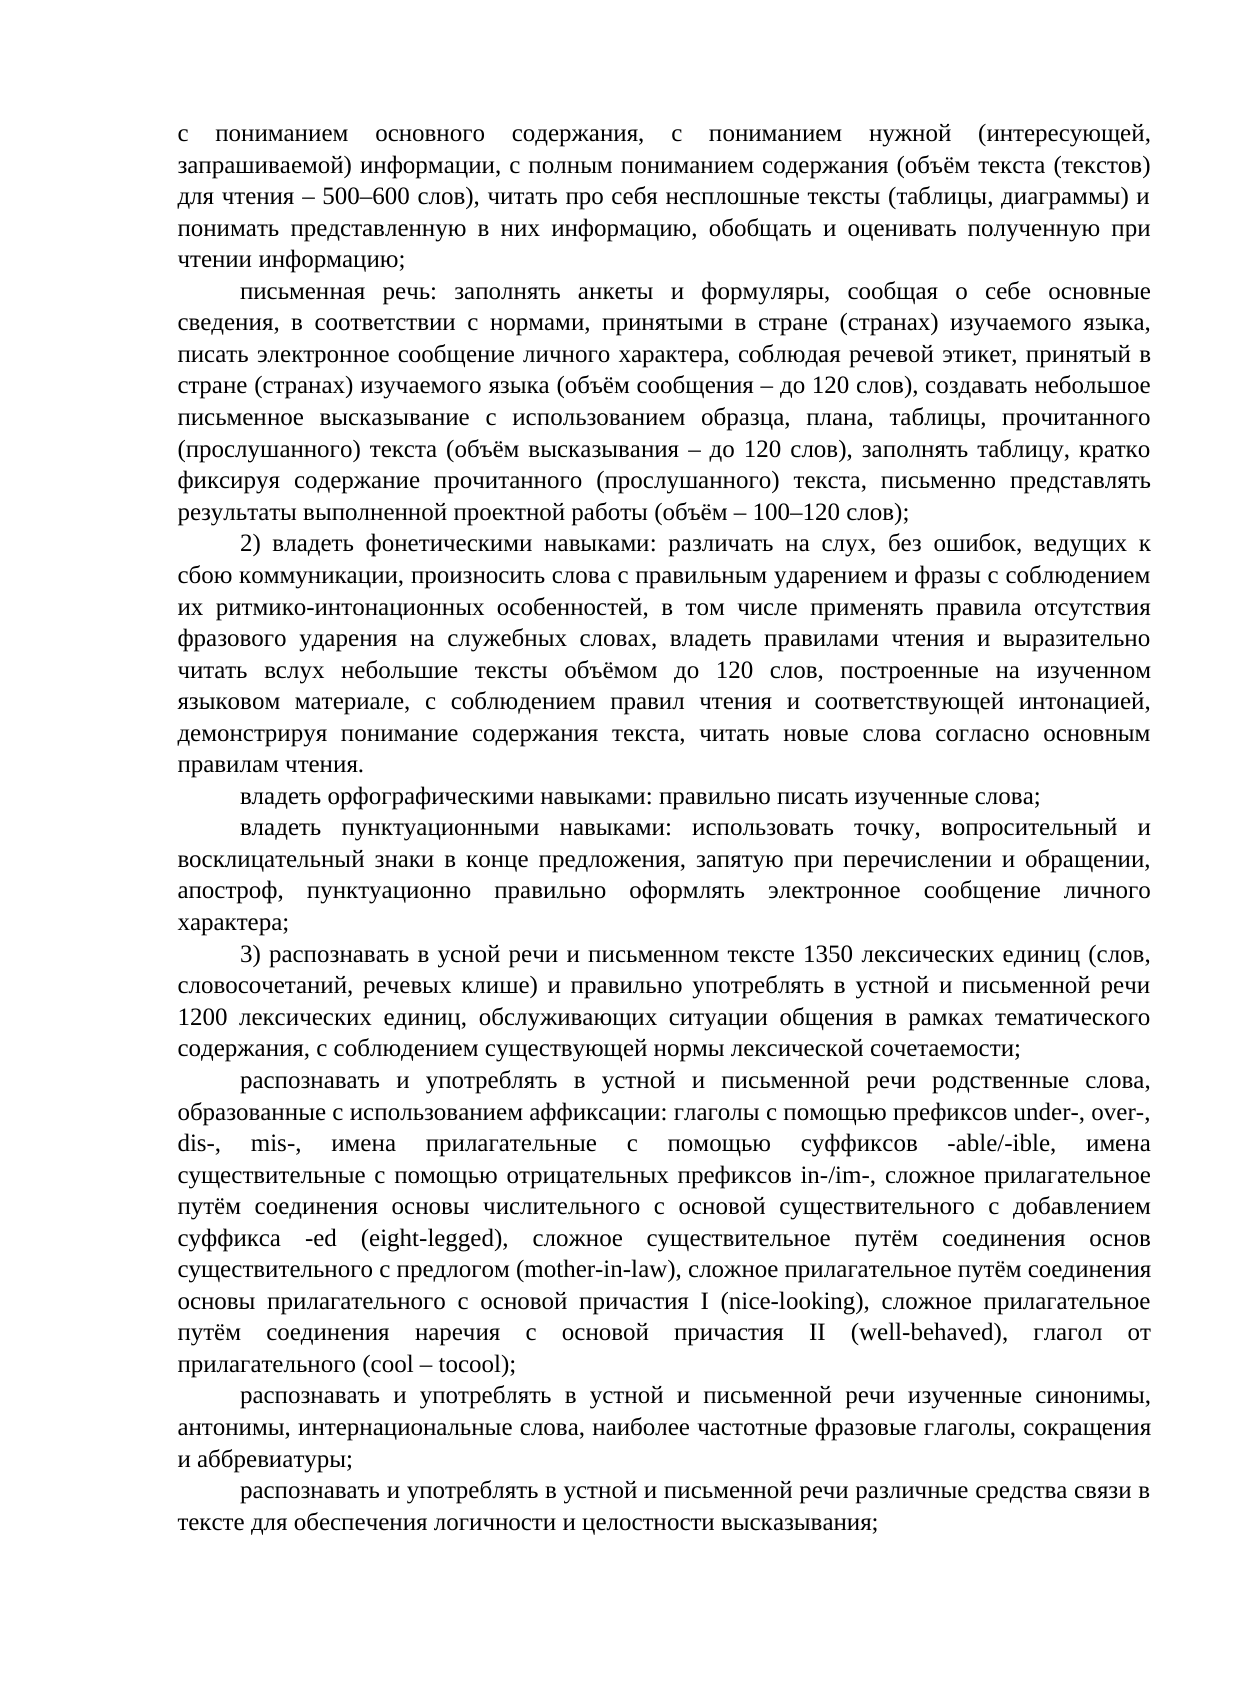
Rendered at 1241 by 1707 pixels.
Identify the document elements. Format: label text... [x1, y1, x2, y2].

text 2) владеть фонетическими навыками: различать на слух, без ошибок, ведущих к сбою коммуникации, произносить слова с правильным ударением и фразы с соблюдением их ритмико-интонационных особенностей, в том числе применять правила отсутствия фразового ударения на служебных словах, владеть правилами чтения и выразительно читать вслух небольшие тексты объёмом до 120 слов, построенные на изученном языковом материале, с соблюдением правил чтения и соответствующей интонацией, демонстрируя понимание содержания текста, читать новые слова согласно основным правилам чтения. [177, 528, 1152, 778]
text владеть орфографическими навыками: правильно писать изученные слова; [177, 781, 1152, 810]
text 3) распознавать в усной речи и письменном тексте 1350 лексических единиц (слов, словосочетаний, речевых клише) и правильно употреблять в устной и письменной речи 1200 лексических единиц, обслуживающих ситуации общения в рамках тематического содержания, с соблюдением существующей нормы лексической сочетаемости; [177, 939, 1152, 1062]
text письменная речь: заполнять анкеты и формуляры, сообщая о себе основные сведения, в соответствии с нормами, принятыми в стране (странах) изучаемого языка, писать электронное сообщение личного характера, соблюдая речевой этикет, принятый в стране (странах) изучаемого языка (объём сообщения – до 120 слов), создавать небольшое письменное высказывание с использованием образца, плана, таблицы, прочитанного (прослушанного) текста (объём высказывания – до 120 слов), заполнять таблицу, кратко фиксируя содержание прочитанного (прослушанного) текста, письменно представлять результаты выполненной проектной работы (объём – 100–120 слов); [177, 276, 1152, 526]
text распознавать и употреблять в устной и письменной речи родственные слова, образованные с использованием аффиксации: глаголы с помощью префиксов under-, over-, dis-, mis-, имена прилагательные с помощью суффиксов -able/-ible, имена существительные с помощью отрицательных префиксов in-/im-, сложное прилагательное путём соединения основы числительного с основой существительного с добавлением суффикса -ed (eight-legged), сложное существительное путём соединения основ существительного с предлогом (mother-in-law), сложное прилагательное путём соединения основы прилагательного с основой причастия I (nice-looking), сложное прилагательное путём соединения наречия с основой причастия II (well-behaved), глагол от прилагательного (cool – tocool); [177, 1065, 1152, 1378]
text распознавать и употреблять в устной и письменной речи различные средства связи в тексте для обеспечения логичности и целостности высказывания; [177, 1475, 1152, 1536]
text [177, 118, 1152, 273]
text владеть пунктуационными навыками: использовать точку, вопросительный и восклицательный знаки в конце предложения, запятую при перечислении и обращении, апостроф, пунктуационно правильно оформлять электронное сообщение личного характера; [177, 812, 1152, 936]
text распознавать и употреблять в устной и письменной речи изученные синонимы, антонимы, интернациональные слова, наиболее частотные фразовые глаголы, сокращения и аббревиатуры; [177, 1381, 1152, 1472]
